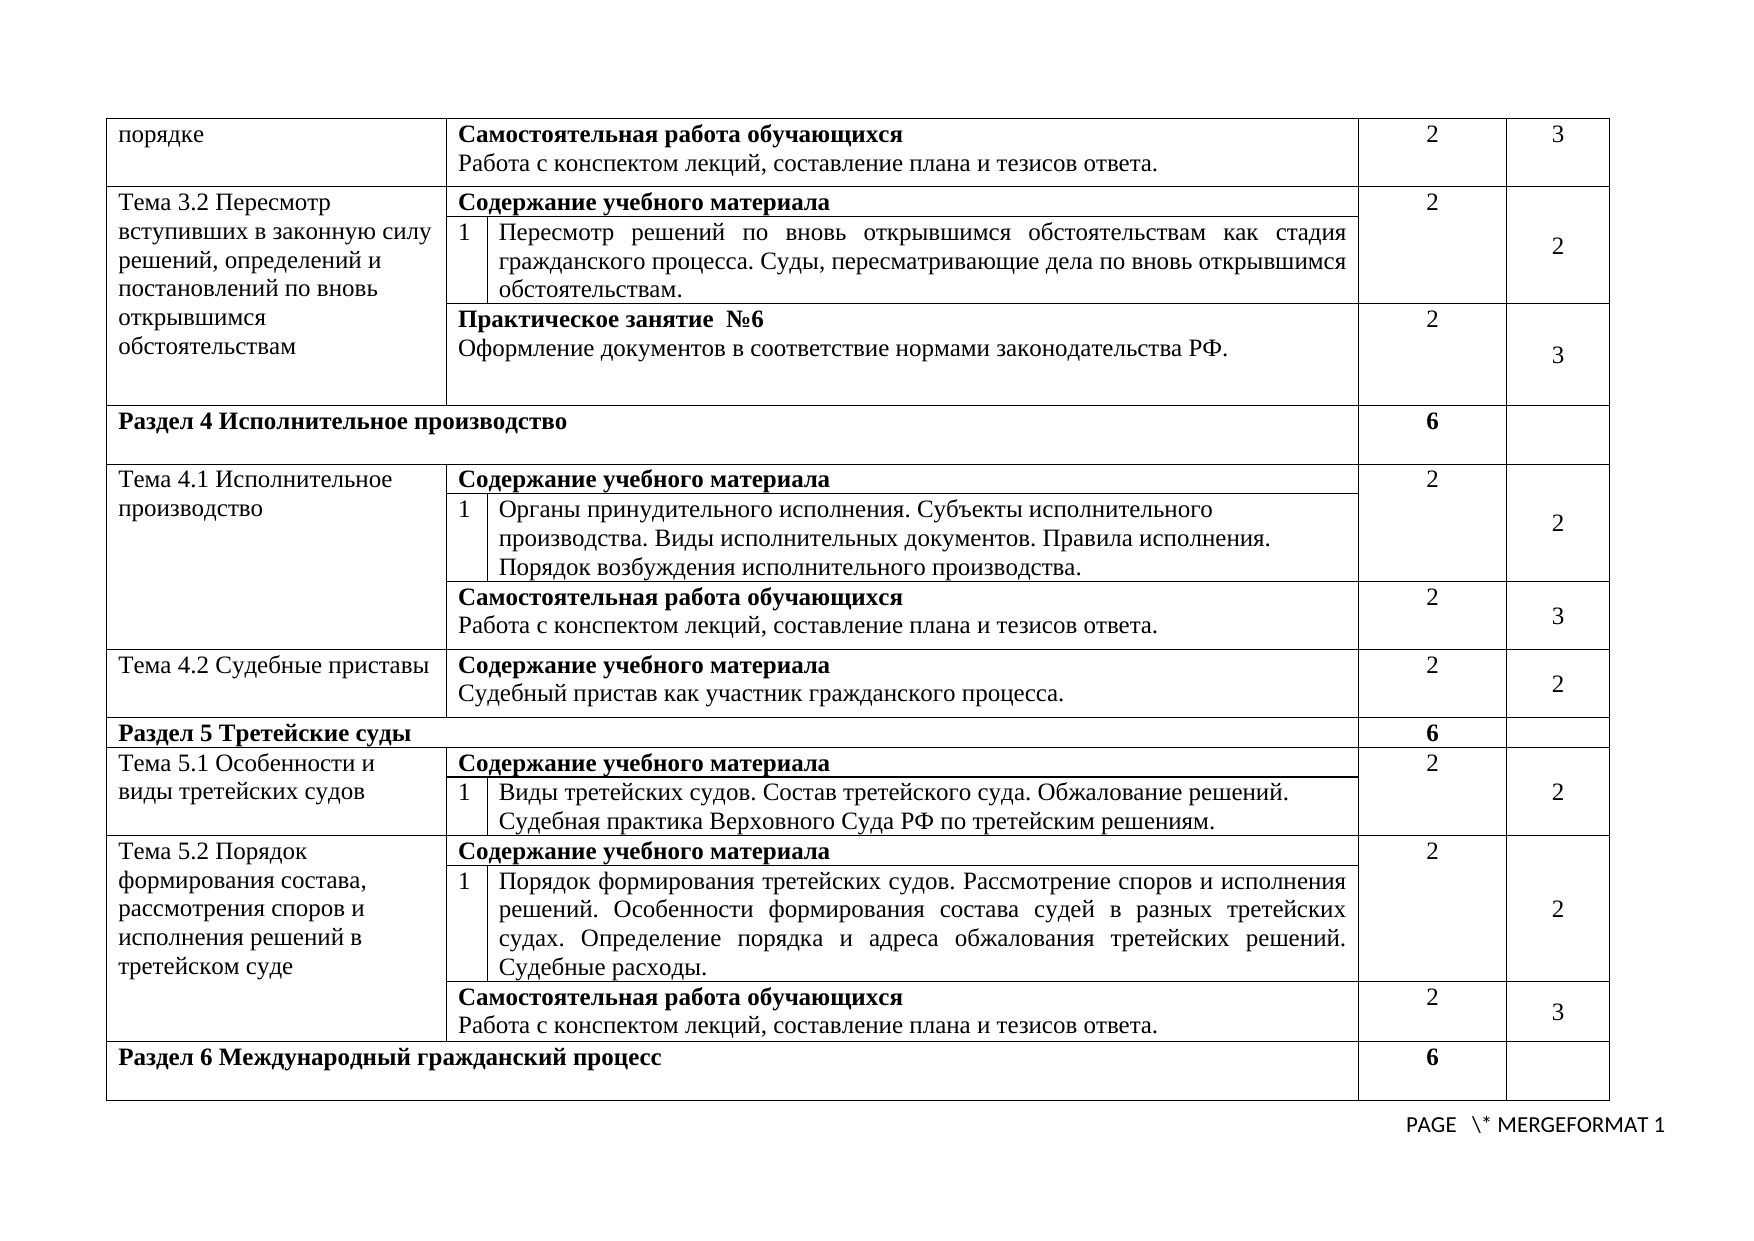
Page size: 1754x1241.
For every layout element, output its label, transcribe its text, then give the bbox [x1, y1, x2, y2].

table_cell Раздел 5 Третейские суды [107, 718, 1358, 747]
table_cell 3 [1507, 304, 1609, 405]
table_cell 2 [1359, 650, 1506, 717]
table_cell 6 [1359, 1042, 1506, 1099]
table_cell 2 [1507, 465, 1609, 581]
table_cell 2 [1507, 650, 1609, 717]
table_cell 2 [1359, 304, 1506, 405]
table_cell 2 [1507, 748, 1609, 835]
table_cell 2 [1359, 465, 1506, 581]
table_cell Тема 4.2 Судебные приставы [107, 650, 446, 717]
table_cell Содержание учебного материала [447, 748, 1358, 776]
table_cell 1 [447, 494, 487, 581]
table_cell Тема 4.1 Исполнительное производство [107, 465, 446, 649]
table_cell 3 [1507, 982, 1609, 1041]
table_cell Раздел 4 Исполнительное производство [107, 406, 1358, 463]
table_cell Практическое занятие №6 Оформление документов в соответствие нормами законодательства РФ. [447, 304, 1358, 405]
table_cell Раздел 6 Международный гражданский процесс [107, 1042, 1358, 1099]
table_cell [1507, 718, 1609, 747]
table_cell Содержание учебного материала [447, 187, 1358, 216]
table_cell 1 [447, 217, 487, 303]
table_cell Виды третейских судов. Состав третейского суда. Обжалование решений. Судебная практика Верховного Суда РФ по третейским решениям. [488, 778, 1358, 835]
table_cell 3 [1507, 582, 1609, 649]
table_cell Тема 3.2 Пересмотр вступивших в законную силу решений, определений и постановлений по вновь открывшимся обстоятельствам [107, 187, 446, 405]
table_cell Органы принудительного исполнения. Субъекты исполнительного производства. Виды исполнительных документов. Правила исполнения. Порядок возбуждения исполнительного производства. [488, 494, 1358, 581]
table_cell 2 [1359, 982, 1506, 1041]
table_cell 6 [1359, 718, 1506, 747]
table_cell Содержание учебного материала Судебный пристав как участник гражданского процесса. [447, 650, 1358, 717]
table_cell 1 [447, 778, 487, 835]
table_cell 6 [1359, 406, 1506, 463]
table_cell Самостоятельная работа обучающихся Работа с конспектом лекций, составление плана и тезисов ответа. [447, 582, 1358, 649]
table_cell 2 [1359, 582, 1506, 649]
table_cell Тема 5.1 Особенности и виды третейских судов [107, 748, 446, 835]
table_cell 3 [1507, 119, 1609, 186]
table_cell [1507, 1042, 1609, 1099]
table_cell Порядок формирования третейских судов. Рассмотрение споров и исполнения решений. Особенности формирования состава судей в разных третейских судах. Определение порядка и адреса обжалования третейских решений. Судебные расходы. [488, 866, 1358, 981]
table_cell Самостоятельная работа обучающихся Работа с конспектом лекций, составление плана и тезисов ответа. [447, 119, 1358, 186]
table_cell [1507, 406, 1609, 463]
table_cell Содержание учебного материала [447, 836, 1358, 865]
table_cell 2 [1359, 836, 1506, 981]
table_cell 2 [1507, 187, 1609, 303]
table_cell 2 [1359, 119, 1506, 186]
table_cell Пересмотр решений по вновь открывшимся обстоятельствам как стадия гражданского процесса. Суды, пересматривающие дела по вновь открывшимся обстоятельствам. [488, 217, 1358, 303]
table_cell 1 [447, 866, 487, 981]
table_cell Тема 5.2 Порядок формирования состава, рассмотрения споров и исполнения решений в третейском суде [107, 836, 446, 1041]
table_cell 2 [1359, 187, 1506, 303]
table_cell 2 [1359, 748, 1506, 835]
table_cell Содержание учебного материала [447, 465, 1358, 493]
table_cell Самостоятельная работа обучающихся Работа с конспектом лекций, составление плана и тезисов ответа. [447, 982, 1358, 1041]
table_cell 2 [1507, 836, 1609, 981]
